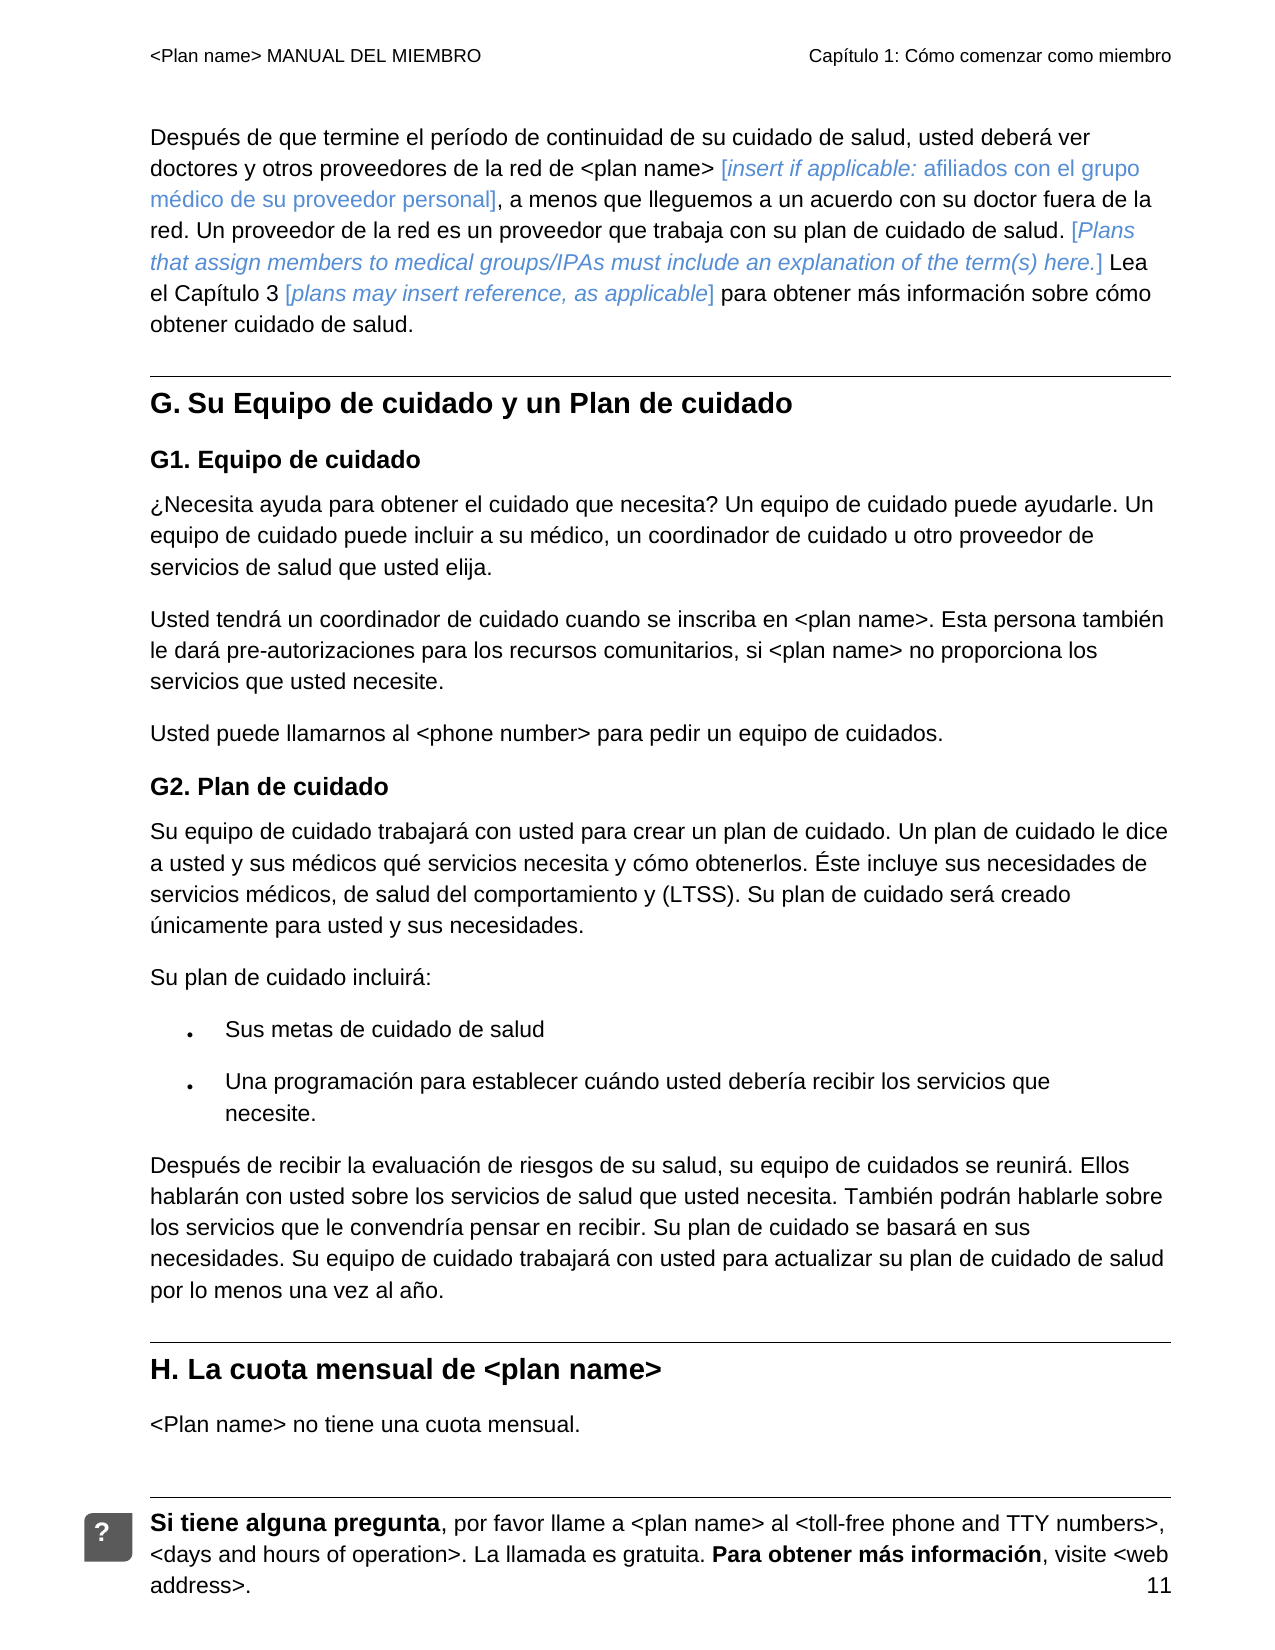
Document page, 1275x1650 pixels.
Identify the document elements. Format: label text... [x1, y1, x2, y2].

text <Plan name> no tiene una cuota mensual. [150, 1407, 1171, 1439]
text ¿Necesita ayuda para obtener el cuidado que necesita? Un equipo de cuidado puede ayudarle. Un equipo de cuidado puede incluir a su médico, un coordinador de cuidado u otro proveedor de servicios de salud que usted elija. [150, 488, 1171, 581]
text Usted puede llamarnos al <phone number> para pedir un equipo de cuidados. [150, 717, 1171, 748]
list Sus metas de cuidado de salud [187, 1013, 1096, 1044]
text Su equipo de cuidado trabajará con usted para crear un plan de cuidado. Un plan de cuidado le dice a usted y sus médicos qué servicios necesita y cómo obtenerlos. Éste incluye sus necesidades de servicios médicos, de salud del comportamiento y (LTSS). Su plan de cuidado será creado únicamente para usted y sus necesidades. [150, 815, 1171, 940]
subtitle G1. Equipo de cuidado [150, 442, 1096, 475]
subtitle H. La cuota mensual de <plan name> [150, 1343, 1171, 1387]
list Una programación para establecer cuándo usted debería recibir los servicios que necesite. [187, 1065, 1096, 1127]
subtitle G2. Plan de cuidado [150, 769, 1096, 802]
text Después de que termine el período de continuidad de su cuidado de salud, usted deberá ver doctores y otros proveedores de la red de <plan name> [insert if applicable: afiliados con el grupo médico de su proveedor personal], a menos que lleguemos a un acuerdo con su doctor fuera de la red. Un proveedor de la red es un proveedor que trabaja con su plan de cuidado de salud. [Plans that assign members to medical groups/IPAs must include an explanation of the term(s) here.] Lea el Capítulo 3 [plans may insert reference, as applicable] para obtener más información sobre cómo obtener cuidado de salud. [150, 120, 1171, 339]
subtitle G. Su Equipo de cuidado y un Plan de cuidado [150, 377, 1171, 421]
text Después de recibir la evaluación de riesgos de su salud, su equipo de cuidados se reunirá. Ellos hablarán con usted sobre los servicios de salud que usted necesita. También podrán hablarle sobre los servicios que le convendría pensar en recibir. Su plan de cuidado se basará en sus necesidades. Su equipo de cuidado trabajará con usted para actualizar su plan de cuidado de salud por lo menos una vez al año. [150, 1148, 1171, 1304]
text Su plan de cuidado incluirá: [150, 961, 1171, 992]
text Usted tendrá un coordinador de cuidado cuando se inscriba en <plan name>. Esta persona también le dará pre-autorizaciones para los recursos comunitarios, si <plan name> no proporciona los servicios que usted necesite. [150, 602, 1171, 696]
